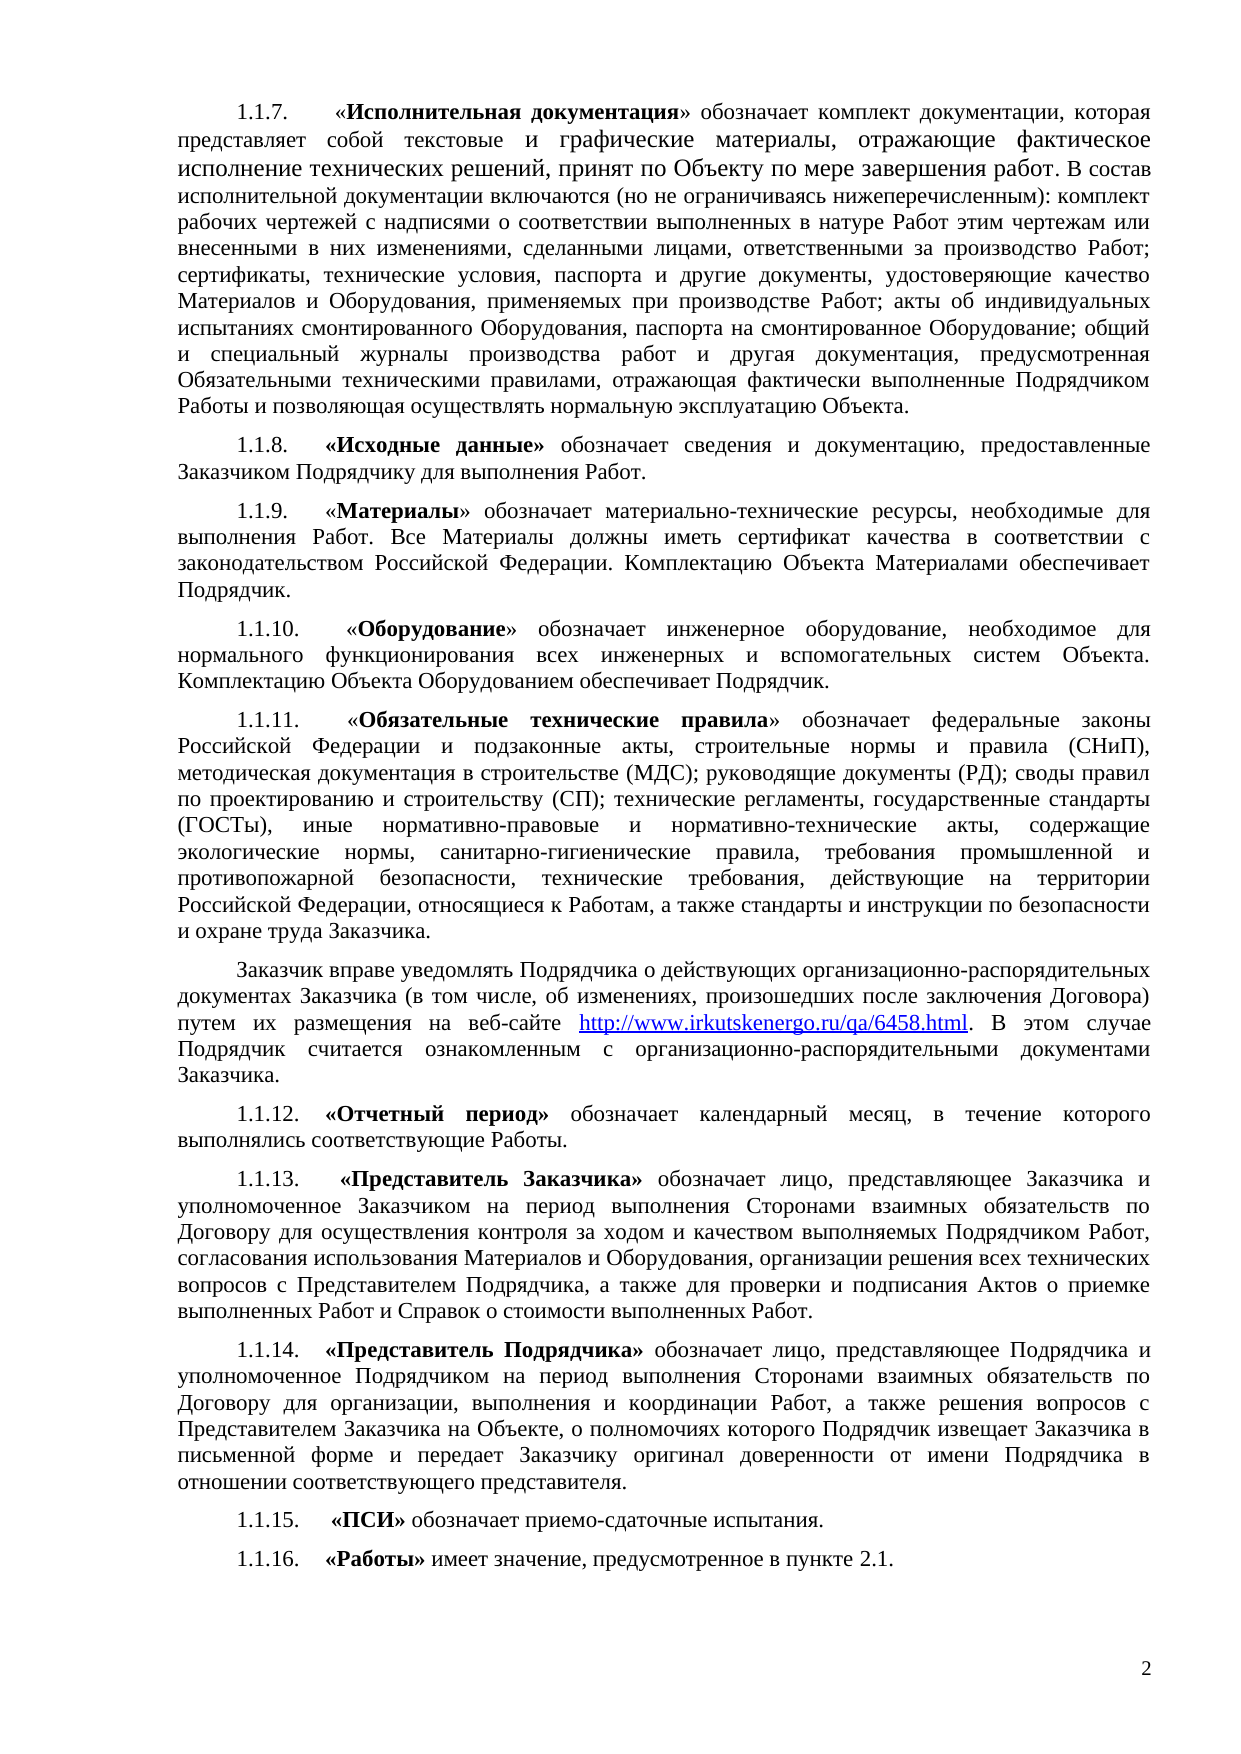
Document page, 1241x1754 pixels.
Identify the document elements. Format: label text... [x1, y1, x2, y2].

text «Отчетный период» обозначает календарный месяц, в течение которого выполнялись соответствующие Работы. [177, 1100, 1152, 1153]
text «Материалы» обозначает материально-технические ресурсы, необходимые для выполнения Работ. Все Материалы должны иметь сертификат качества в соответствии с законодательством Российской Федерации. Комплектацию Объекта Материалами обеспечивает Подрядчик. [177, 497, 1152, 602]
text «Представитель Подрядчика» обозначает лицо, представляющее Подрядчика и уполномоченное Подрядчиком на период выполнения Сторонами взаимных обязательств по Договору для организации, выполнения и координации Работ, а также решения вопросов с Представителем Заказчика на Объекте, о полномочиях которого Подрядчик извещает Заказчика в письменной форме и передает Заказчику оригинал доверенности от имени Подрядчика в отношении соответствующего представителя. [177, 1336, 1152, 1494]
text «Работы» имеет значение, предусмотренное в пункте 2.1. [177, 1545, 1152, 1572]
text «Исполнительная документация» обозначает комплект документации, которая представляет собой текстовые и графические материалы, отражающие фактическое исполнение технических решений, принят по Объекту по мере завершения работ. В состав исполнительной документации включаются (но не ограничиваясь нижеперечисленным): комплект рабочих чертежей с надписями о соответствии выполненных в натуре Работ этим чертежам или внесенными в них изменениями, сделанными лицами, ответственными за производство Работ; сертификаты, технические условия, паспорта и другие документы, удостоверяющие качество Материалов и Оборудования, применяемых при производстве Работ; акты об индивидуальных испытаниях смонтированного Оборудования, паспорта на смонтированное Оборудование; общий и специальный журналы производства работ и другая документация, предусмотренная Обязательными техническими правилами, отражающая фактически выполненные Подрядчиком Работы и позволяющая осуществлять нормальную эксплуатацию Объекта. [177, 98, 1152, 419]
text «Оборудование» обозначает инженерное оборудование, необходимое для нормального функционирования всех инженерных и вспомогательных систем Объекта. Комплектацию Объекта Оборудованием обеспечивает Подрядчик. [177, 614, 1152, 694]
text «Исходные данные» обозначает сведения и документацию, предоставленные Заказчиком Подрядчику для выполнения Работ. [177, 431, 1152, 484]
text «ПСИ» обозначает приемо-сдаточные испытания. [177, 1507, 1152, 1533]
text «Обязательные технические правила» обозначает федеральные законы Российской Федерации и подзаконные акты, строительные нормы и правила (СНиП), методическая документация в строительстве (МДС); руководящие документы (РД); своды правил по проектированию и строительству (СП); технические регламенты, государственные стандарты (ГОСТы), иные нормативно-правовые и нормативно-технические акты, содержащие экологические нормы, санитарно-гигиенические правила, требования промышленной и противопожарной безопасности, технические требования, действующие на территории Российской Федерации, относящиеся к Работам, а также стандарты и инструкции по безопасности и охране труда Заказчика. [177, 706, 1152, 943]
list Заказчик вправе уведомлять Подрядчика о действующих организационно-распорядительных документах Заказчика (в том числе, об изменениях, произошедших после заключения Договора) путем их размещения на веб-сайте http://www.irkutskenergo.ru/qa/6458.html. В этом случае Подрядчик считается ознакомленным с организационно-распорядительными документами Заказчика. [177, 956, 1152, 1088]
text «Представитель Заказчика» обозначает лицо, представляющее Заказчика и уполномоченное Заказчиком на период выполнения Сторонами взаимных обязательств по Договору для осуществления контроля за ходом и качеством выполняемых Подрядчиком Работ, согласования использования Материалов и Оборудования, организации решения всех технических вопросов с Представителем Подрядчика, а также для проверки и подписания Актов о приемке выполненных Работ и Справок о стоимости выполненных Работ. [177, 1165, 1152, 1323]
